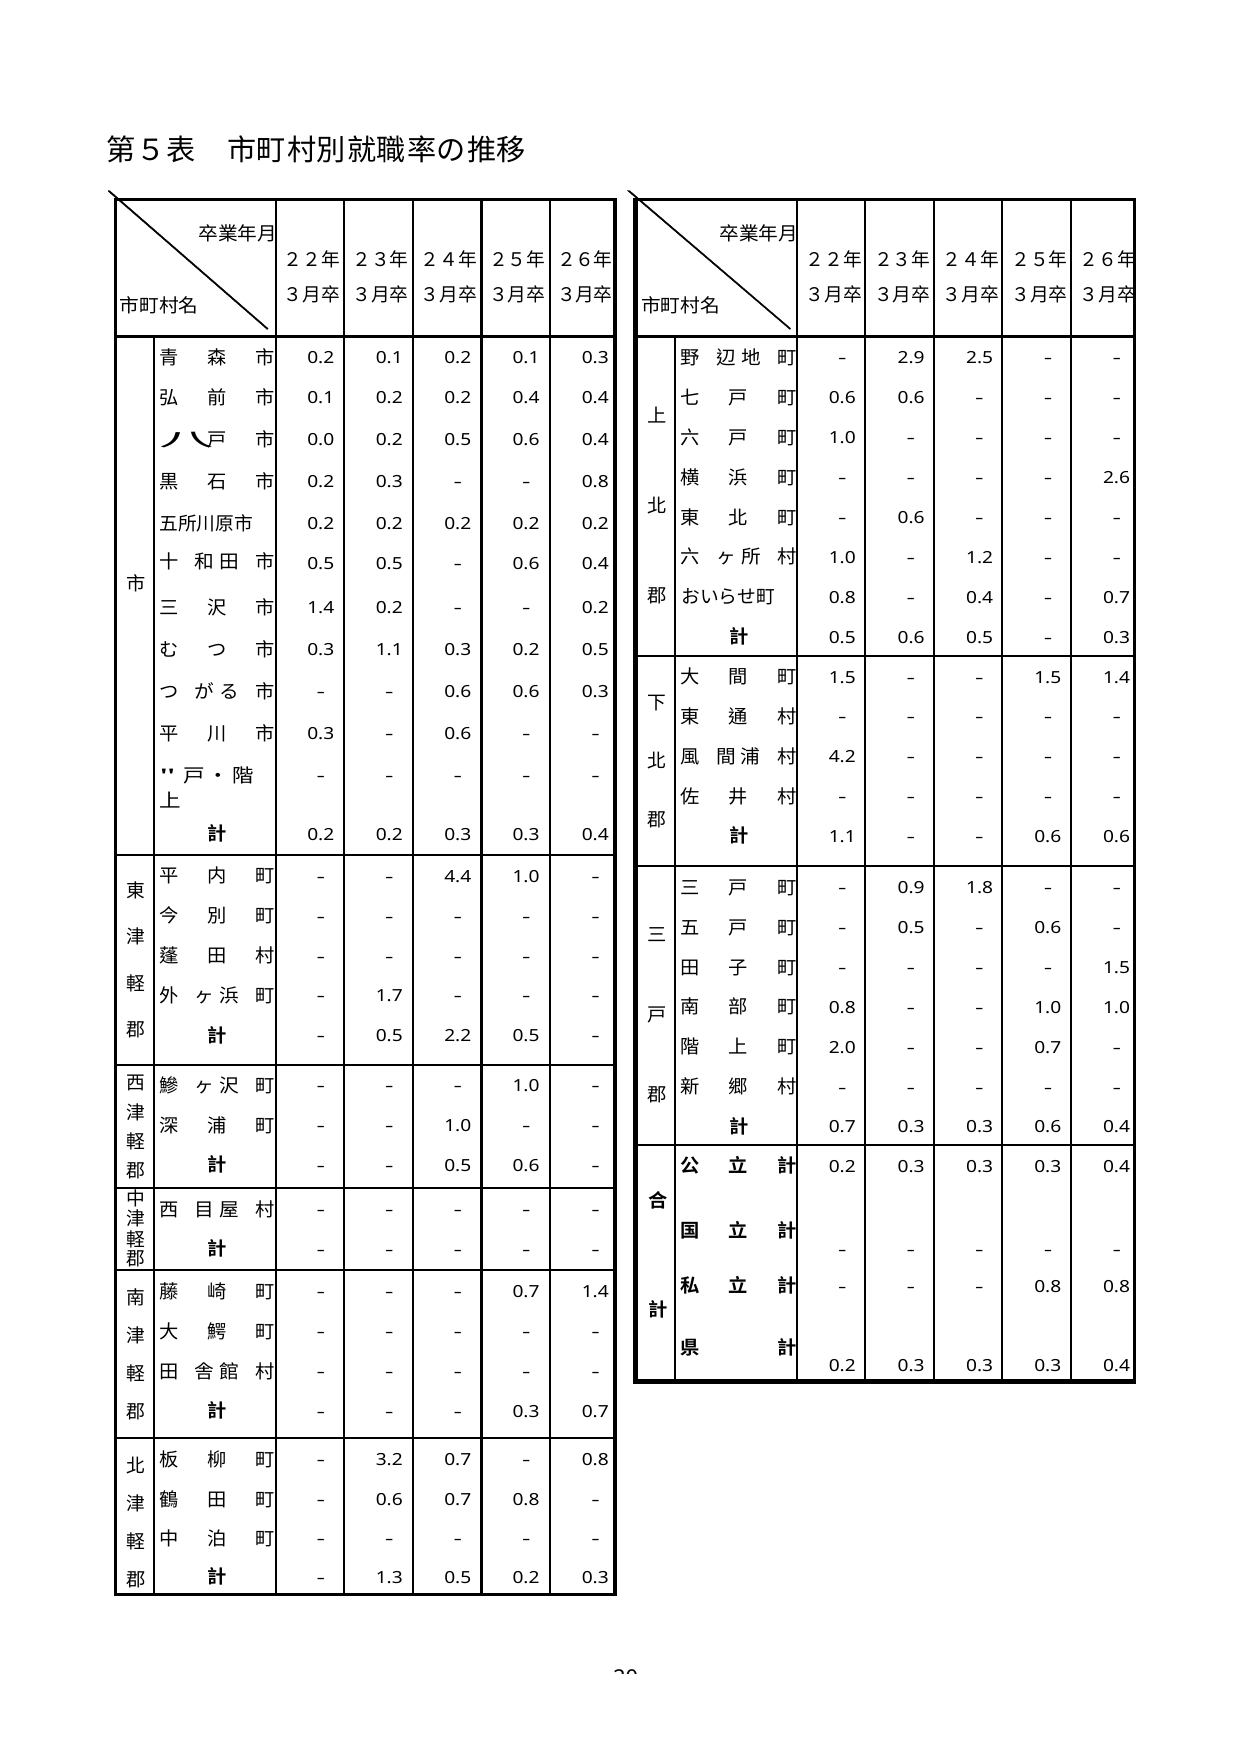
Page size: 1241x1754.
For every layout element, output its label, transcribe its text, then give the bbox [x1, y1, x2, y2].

text 第５表 市町村別就職率の推移 [106, 129, 1192, 169]
